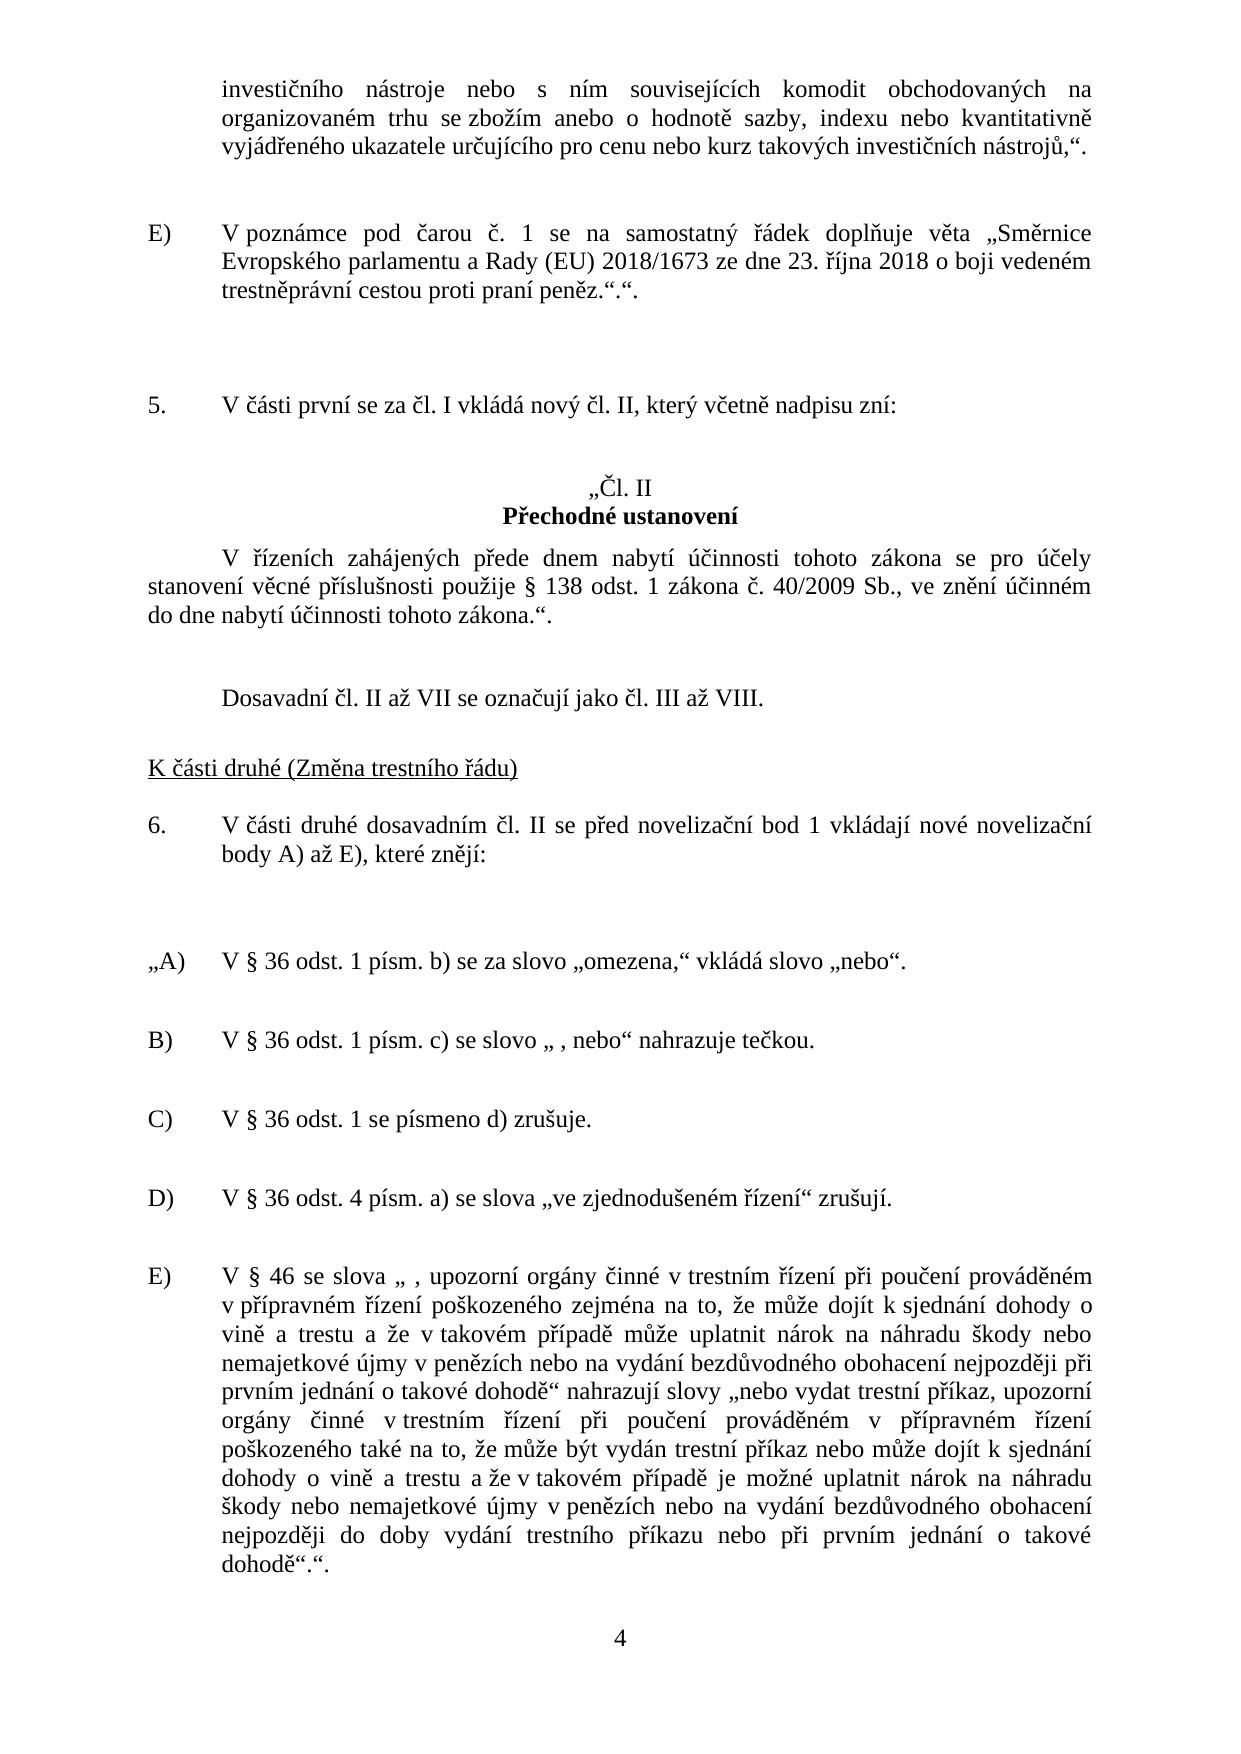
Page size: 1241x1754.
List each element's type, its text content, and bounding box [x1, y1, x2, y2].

text C) V § 36 odst. 1 se písmeno d) zrušuje. [148, 1104, 1092, 1133]
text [148, 74, 1092, 160]
text E) V poznámce pod čarou č. 1 se na samostatný řádek doplňuje věta „Směrnice Evropského parlamentu a Rady (EU) 2018/1673 ze dne 23. října 2018 o boji vedeném trestněprávní cestou proti praní peněz.“.“. [148, 218, 1092, 304]
text Dosavadní čl. II až VII se označují jako čl. III až VIII. [148, 683, 1092, 711]
text Přechodné ustanovení [148, 501, 1092, 530]
text V řízeních zahájených přede dnem nabytí účinnosti tohoto zákona se pro účely stanovení věcné příslušnosti použije § 138 odst. 1 zákona č. 40/2009 Sb., ve znění účinném do dne nabytí účinnosti tohoto zákona.“. [148, 543, 1092, 629]
text B) V § 36 odst. 1 písm. c) se slovo „ , nebo“ nahrazuje tečkou. [148, 1025, 1092, 1054]
text „Čl. II [148, 473, 1092, 501]
text 5. V části první se za čl. I vkládá nový čl. II, který včetně nadpisu zní: [148, 390, 1092, 419]
text D) V § 36 odst. 4 písm. a) se slova „ve zjednodušeném řízení“ zrušují. [148, 1183, 1092, 1211]
text 6. V části druhé dosavadním čl. II se před novelizační bod 1 vkládají nové novelizační body A) až E), které znějí: [148, 810, 1092, 868]
text K části druhé (Změna trestního řádu) [148, 753, 1092, 781]
text „A) V § 36 odst. 1 písm. b) se za slovo „omezena,“ vkládá slovo „nebo“. [148, 946, 1092, 975]
text E) V § 46 se slova „ , upozorní orgány činné v trestním řízení při poučení prováděném v přípravném řízení poškozeného zejména na to, že může dojít k sjednání dohody o vině a trestu a že v takovém případě může uplatnit nárok na náhradu škody nebo nemajetkové újmy v penězích nebo na vydání bezdůvodného obohacení nejpozději při prvním jednání o takové dohodě“ nahrazují slovy „nebo vydat trestní příkaz, upozorní orgány činné v trestním řízení při poučení prováděném v přípravném řízení poškozeného také na to, že může být vydán trestní příkaz nebo může dojít k sjednání dohody o vině a trestu a že v takovém případě je možné uplatnit nárok na náhradu škody nebo nemajetkové újmy v penězích nebo na vydání bezdůvodného obohacení nejpozději do doby vydání trestního příkazu nebo při prvním jednání o takové dohodě“.“. [148, 1261, 1092, 1578]
